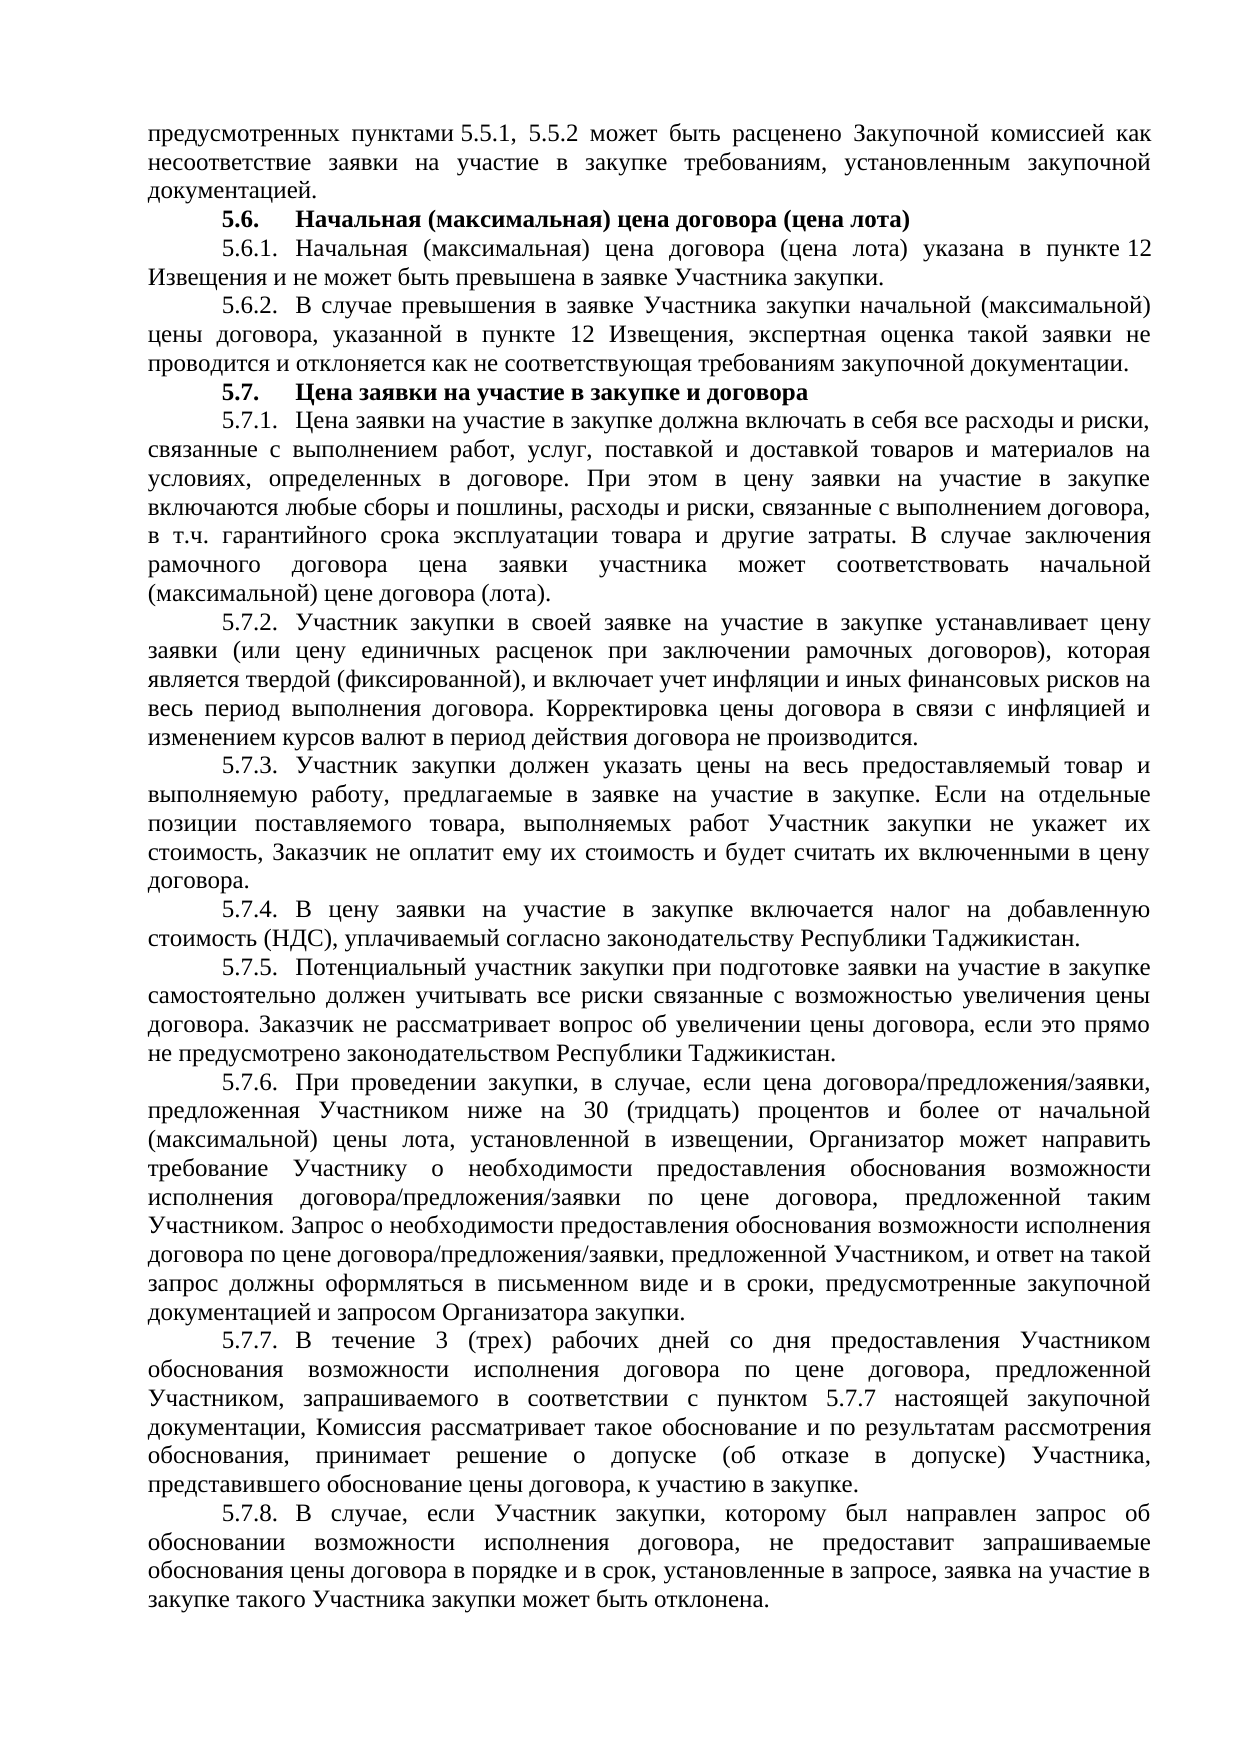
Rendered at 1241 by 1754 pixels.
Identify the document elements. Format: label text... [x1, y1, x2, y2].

list Участник закупки должен указать цены на весь предоставляемый товар и выполняемую работу, предлагаемые в заявке на участие в закупке. Если на отдельные позиции поставляемого товара, выполняемых работ Участник закупки не укажет их стоимость, Заказчик не оплатит ему их стоимость и будет считать их включенными в цену договора. [148, 751, 1152, 894]
list В течение 3 (трех) рабочих дней со дня предоставления Участником обоснования возможности исполнения договора по цене договора, предложенной Участником, запрашиваемого в соответствии с пунктом 5.7.7 настоящей закупочной документации, Комиссия рассматривает такое обоснование и по результатам рассмотрения обоснования, принимает решение о допуске (об отказе в допуске) Участника, представившего обоснование цены договора, к участию в закупке. [148, 1326, 1152, 1498]
list Начальная (максимальная) цена договора (цена лота) указана в пункте 12 Извещения и не может быть превышена в заявке Участника закупки. [148, 233, 1152, 291]
list Начальная (максимальная) цена договора (цена лота) [148, 204, 1152, 233]
list В цену заявки на участие в закупке включается налог на добавленную стоимость (НДС), уплачиваемый согласно законодательству Республики Таджикистан. [148, 894, 1152, 952]
list При проведении закупки, в случае, если цена договора/предложения/заявки, предложенная Участником ниже на 30 (тридцать) процентов и более от начальной (максимальной) цены лота, установленной в извещении, Организатор может направить требование Участнику о необходимости предоставления обоснования возможности исполнения договора/предложения/заявки по цене договора, предложенной таким Участником. Запрос о необходимости предоставления обоснования возможности исполнения договора по цене договора/предложения/заявки, предложенной Участником, и ответ на такой запрос должны оформляться в письменном виде и в сроки, предусмотренные закупочной документацией и запросом Организатора закупки. [148, 1067, 1152, 1326]
list В случае, если Участник закупки, которому был направлен запрос об обосновании возможности исполнения договора, не предоставит запрашиваемые обоснования цены договора в порядке и в срок, установленные в запросе, заявка на участие в закупке такого Участника закупки может быть отклонена. [148, 1498, 1152, 1613]
list Участник закупки в своей заявке на участие в закупке устанавливает цену заявки (или цену единичных расценок при заключении рамочных договоров), которая является твердой (фиксированной), и включает учет инфляции и иных финансовых рисков на весь период выполнения договора. Корректировка цены договора в связи с инфляцией и изменением курсов валют в период действия договора не производится. [148, 607, 1152, 751]
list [148, 118, 1152, 204]
list Потенциальный участник закупки при подготовке заявки на участие в закупке самостоятельно должен учитывать все риски связанные с возможностью увеличения цены договора. Заказчик не рассматривает вопрос об увеличении цены договора, если это прямо не предусмотрено законодательством Республики Таджикистан. [148, 952, 1152, 1067]
list Цена заявки на участие в закупке должна включать в себя все расходы и риски, связанные с выполнением работ, услуг, поставкой и доставкой товаров и материалов на условиях, определенных в договоре. При этом в цену заявки на участие в закупке включаются любые сборы и пошлины, расходы и риски, связанные с выполнением договора, в т.ч. гарантийного срока эксплуатации товара и другие затраты. В случае заключения рамочного договора цена заявки участника может соответствовать начальной (максимальной) цене договора (лота). [148, 406, 1152, 607]
list Цена заявки на участие в закупке и договора [148, 377, 1152, 406]
list В случае превышения в заявке Участника закупки начальной (максимальной) цены договора, указанной в пункте 12 Извещения, экспертная оценка такой заявки не проводится и отклоняется как не соответствующая требованиям закупочной документации. [148, 291, 1152, 377]
